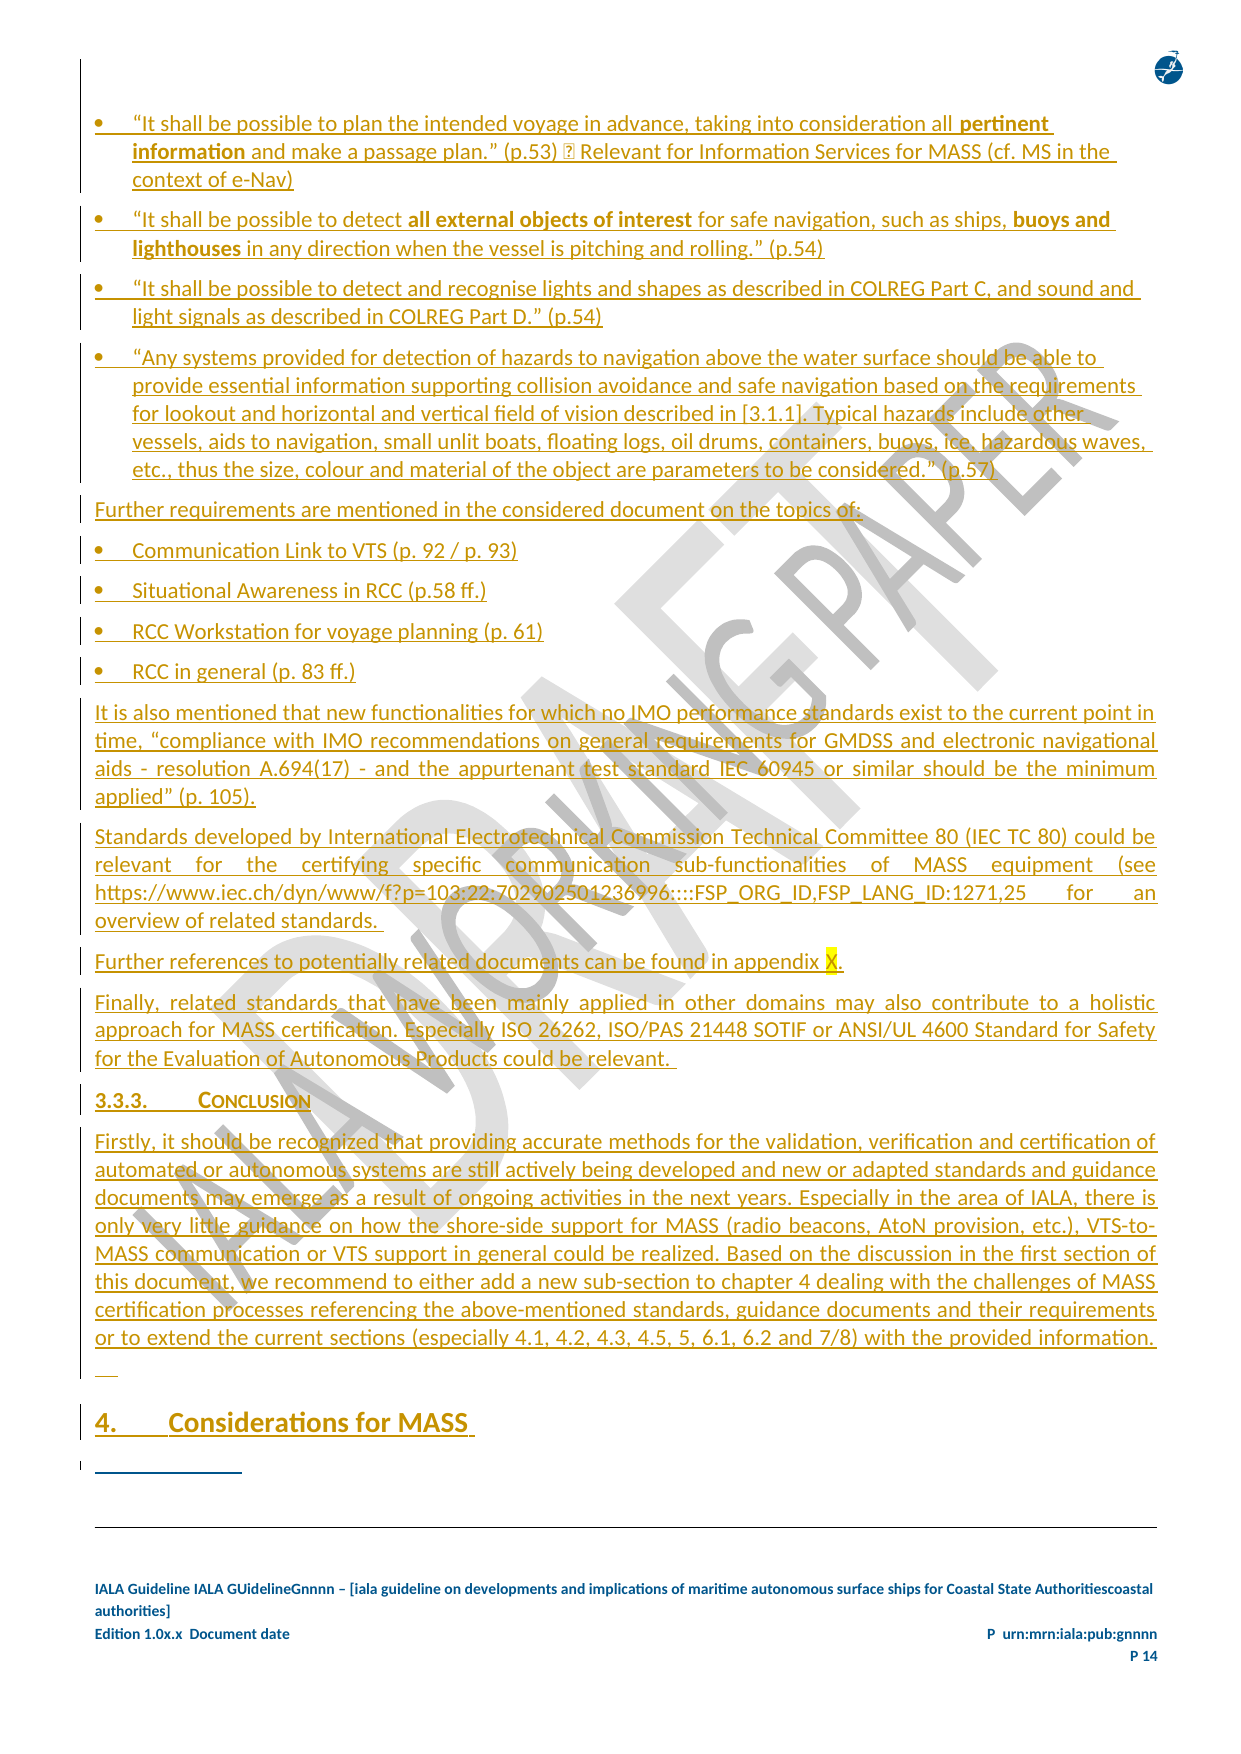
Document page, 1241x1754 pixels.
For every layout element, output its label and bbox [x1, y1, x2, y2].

picture [1123, 0, 1241, 119]
